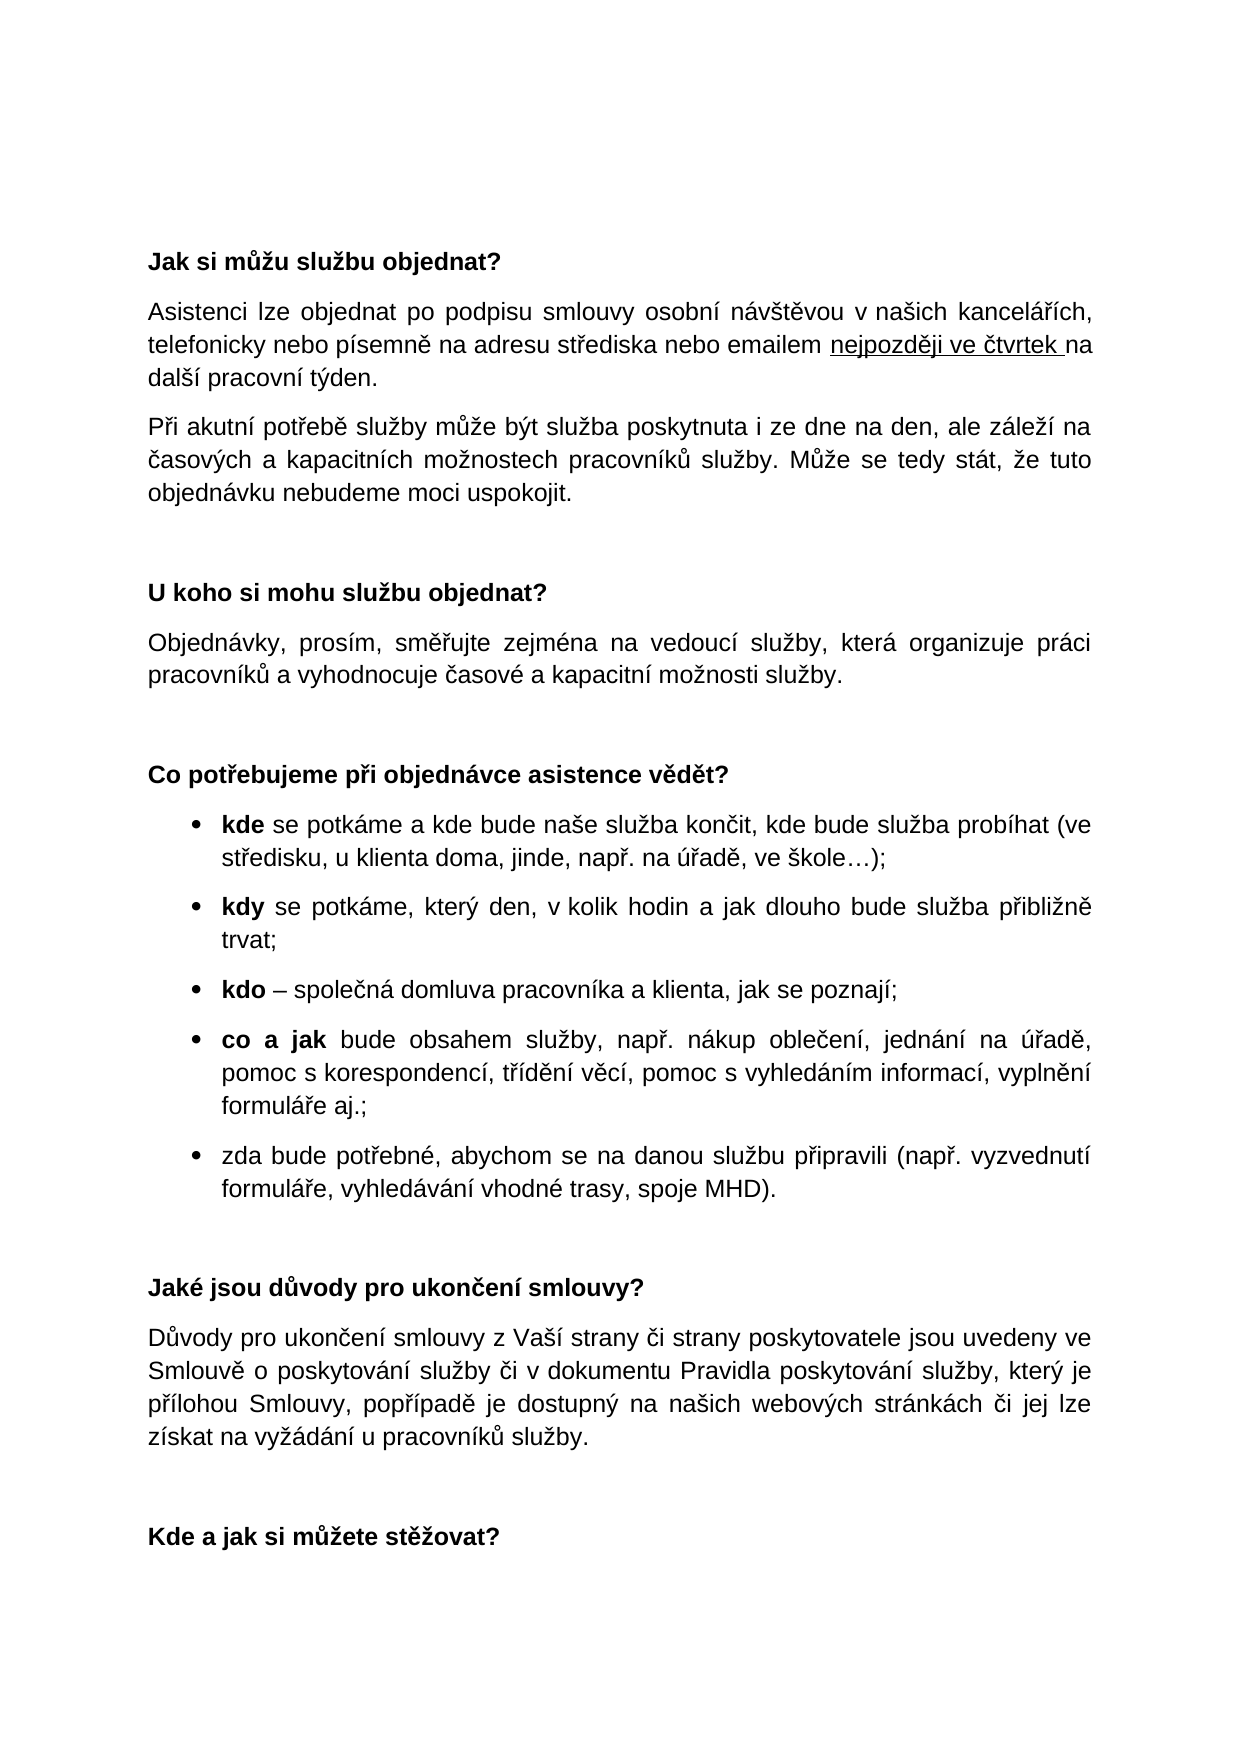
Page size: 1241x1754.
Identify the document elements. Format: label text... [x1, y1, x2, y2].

text Důvody pro ukončení smlouvy z Vaší strany či strany poskytovatele jsou uvedeny ve Smlouvě o poskytování služby či v dokumentu Pravidla poskytování služby, který je přílohou Smlouvy, popřípadě je dostupný na našich webových stránkách či jej lze získat na vyžádání u pracovníků služby. [148, 1323, 1093, 1451]
text Při akutní potřebě služby může být služba poskytnuta i ze dne na den, ale záleží na časových a kapacitních možnostech pracovníků služby. Může se tedy stát, že tuto objednávku nebudeme moci uspokojit. [148, 412, 1093, 507]
text Kde a jak si můžete stěžovat? [148, 1521, 1093, 1550]
text Co potřebujeme při objednávce asistence vědět? [148, 760, 1093, 789]
list kde se potkáme a kde bude naše služba končit, kde bude služba probíhat (ve středisku, u klienta doma, jinde, např. na úřadě, ve škole…); [192, 809, 1093, 871]
text Jak si můžu službu objednat? [148, 247, 1093, 276]
text Jaké jsou důvody pro ukončení smlouvy? [148, 1273, 1093, 1302]
list zda bude potřebné, abychom se na danou službu připravili (např. vyzvednutí formuláře, vyhledávání vhodné trasy, spoje MHD). [192, 1141, 1093, 1203]
list kdy se potkáme, který den, v kolik hodin a jak dlouho bude služba přibližně trvat; [192, 892, 1093, 954]
text Asistenci lze objednat po podpisu smlouvy osobní návštěvou v našich kancelářích, telefonicky nebo písemně na adresu střediska nebo emailem nejpozději ve čtvrtek na další pracovní týden. [148, 297, 1093, 391]
list kdo – společná domluva pracovníka a klienta, jak se poznají; [192, 975, 1093, 1004]
text U koho si mohu službu objednat? [148, 578, 1093, 607]
list co a jak bude obsahem služby, např. nákup oblečení, jednání na úřadě, pomoc s korespondencí, třídění věcí, pomoc s vyhledáním informací, vyplnění formuláře aj.; [192, 1025, 1093, 1120]
text Objednávky, prosím, směřujte zejména na vedoucí služby, která organizuje práci pracovníků a vyhodnocuje časové a kapacitní možnosti služby. [148, 627, 1093, 689]
